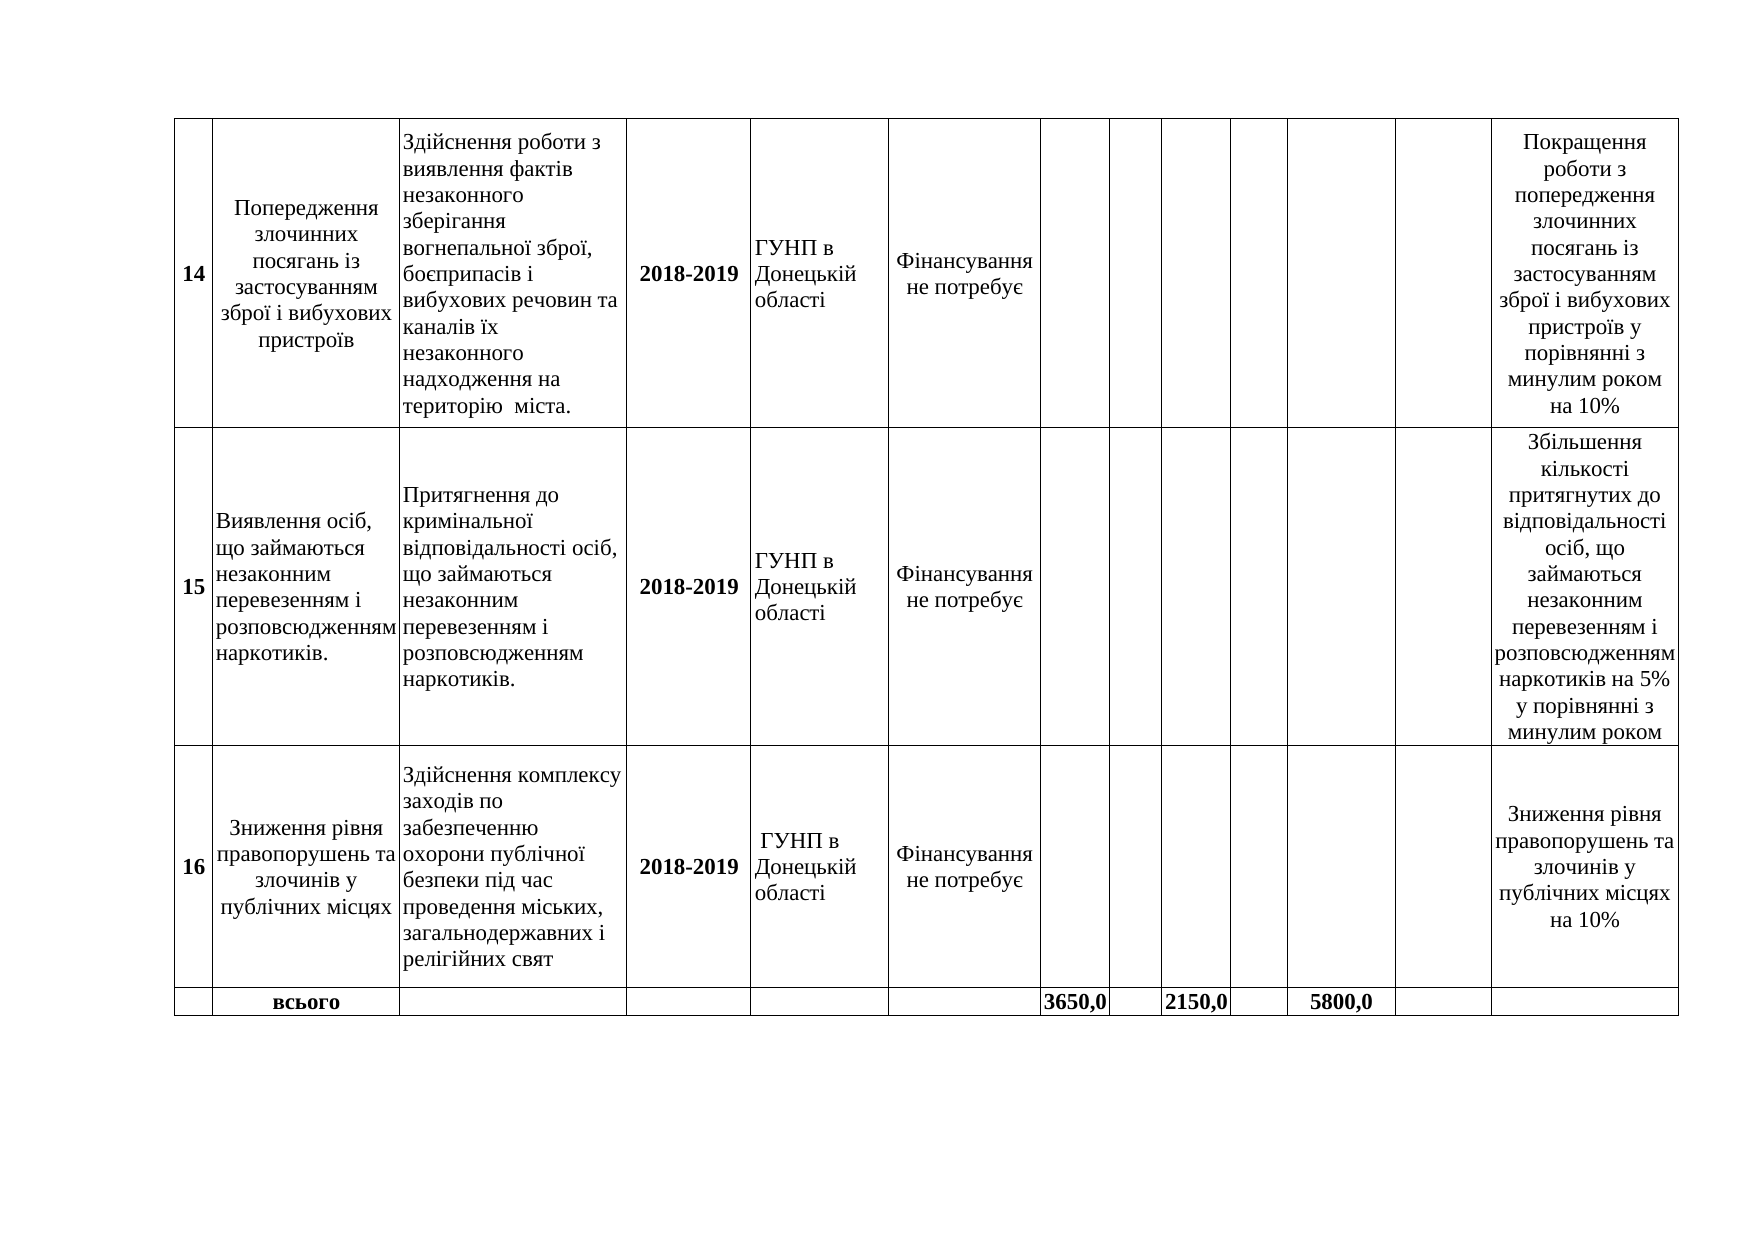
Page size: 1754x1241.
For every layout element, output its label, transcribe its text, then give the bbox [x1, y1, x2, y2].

table_cell 2018-2019 [627, 428, 750, 744]
table_cell Збільшення кількості притягнутих до відповідальності осіб, що займаються незаконним перевезенням і розповсюдженням наркотиків на 5% у порівнянні з минулим роком [1492, 428, 1678, 744]
table_cell всього [213, 988, 399, 1014]
table_cell [1396, 119, 1491, 427]
table_cell [1288, 428, 1395, 744]
table_cell Здійснення роботи з виявлення фактів незаконного зберігання вогнепальної зброї, боєприпасів і вибухових речовин та каналів їх незаконного надходження на територію міста. [400, 119, 626, 427]
table_cell 2150,0 [1162, 988, 1230, 1014]
table_cell [1288, 746, 1395, 987]
table_cell [1041, 119, 1109, 427]
table_cell Здійснення комплексу заходів по забезпеченню охорони публічної безпеки під час проведення міських, загальнодержавних і релігійних свят [400, 746, 626, 987]
table_cell 3650,0 [1041, 988, 1109, 1014]
table_cell ГУНП в Донецькій області [751, 119, 888, 427]
table_cell Виявлення осіб, що займаються незаконним перевезенням і розповсюдженням наркотиків. [213, 428, 399, 744]
table_cell [1396, 988, 1491, 1014]
table_cell [627, 988, 750, 1014]
table_cell [400, 988, 626, 1014]
table_cell [1492, 988, 1678, 1014]
table_cell 2018-2019 [627, 119, 750, 427]
table_cell Покращення роботи з попередження злочинних посягань із застосуванням зброї і вибухових пристроїв у порівнянні з минулим роком на 10% [1492, 119, 1678, 427]
table_cell [1231, 428, 1287, 744]
table_cell [175, 988, 212, 1014]
table_cell [1110, 988, 1161, 1014]
table_cell Фінансування не потребує [889, 428, 1040, 744]
table_cell 15 [175, 428, 212, 744]
table_cell 5800,0 [1288, 988, 1395, 1014]
table_cell Притягнення до кримінальної відповідальності осіб, що займаються незаконним перевезенням і розповсюдженням наркотиків. [400, 428, 626, 744]
table_cell ГУНП в Донецькій області [751, 746, 888, 987]
table_cell [751, 988, 888, 1014]
table_cell 14 [175, 119, 212, 427]
table_cell Попередження злочинних посягань із застосуванням зброї і вибухових пристроїв [213, 119, 399, 427]
table_cell ГУНП в Донецькій області [751, 428, 888, 744]
table_cell [1110, 428, 1161, 744]
table_cell Зниження рівня правопорушень та злочинів у публічних місцях [213, 746, 399, 987]
table_cell [1231, 119, 1287, 427]
table_cell [1041, 746, 1109, 987]
table_cell [1110, 119, 1161, 427]
table_cell [1396, 428, 1491, 744]
table_cell [1162, 428, 1230, 744]
table_cell [1231, 746, 1287, 987]
table_cell [889, 988, 1040, 1014]
table_cell [1162, 746, 1230, 987]
table_cell 2018-2019 [627, 746, 750, 987]
table_cell [1288, 119, 1395, 427]
table_cell Фінансування не потребує [889, 119, 1040, 427]
table_cell [1231, 988, 1287, 1014]
table_cell [1162, 119, 1230, 427]
table_cell [1396, 746, 1491, 987]
table_cell 16 [175, 746, 212, 987]
table_cell Зниження рівня правопорушень та злочинів у публічних місцях на 10% [1492, 746, 1678, 987]
table_cell [1110, 746, 1161, 987]
table_cell [1041, 428, 1109, 744]
table_cell Фінансування не потребує [889, 746, 1040, 987]
